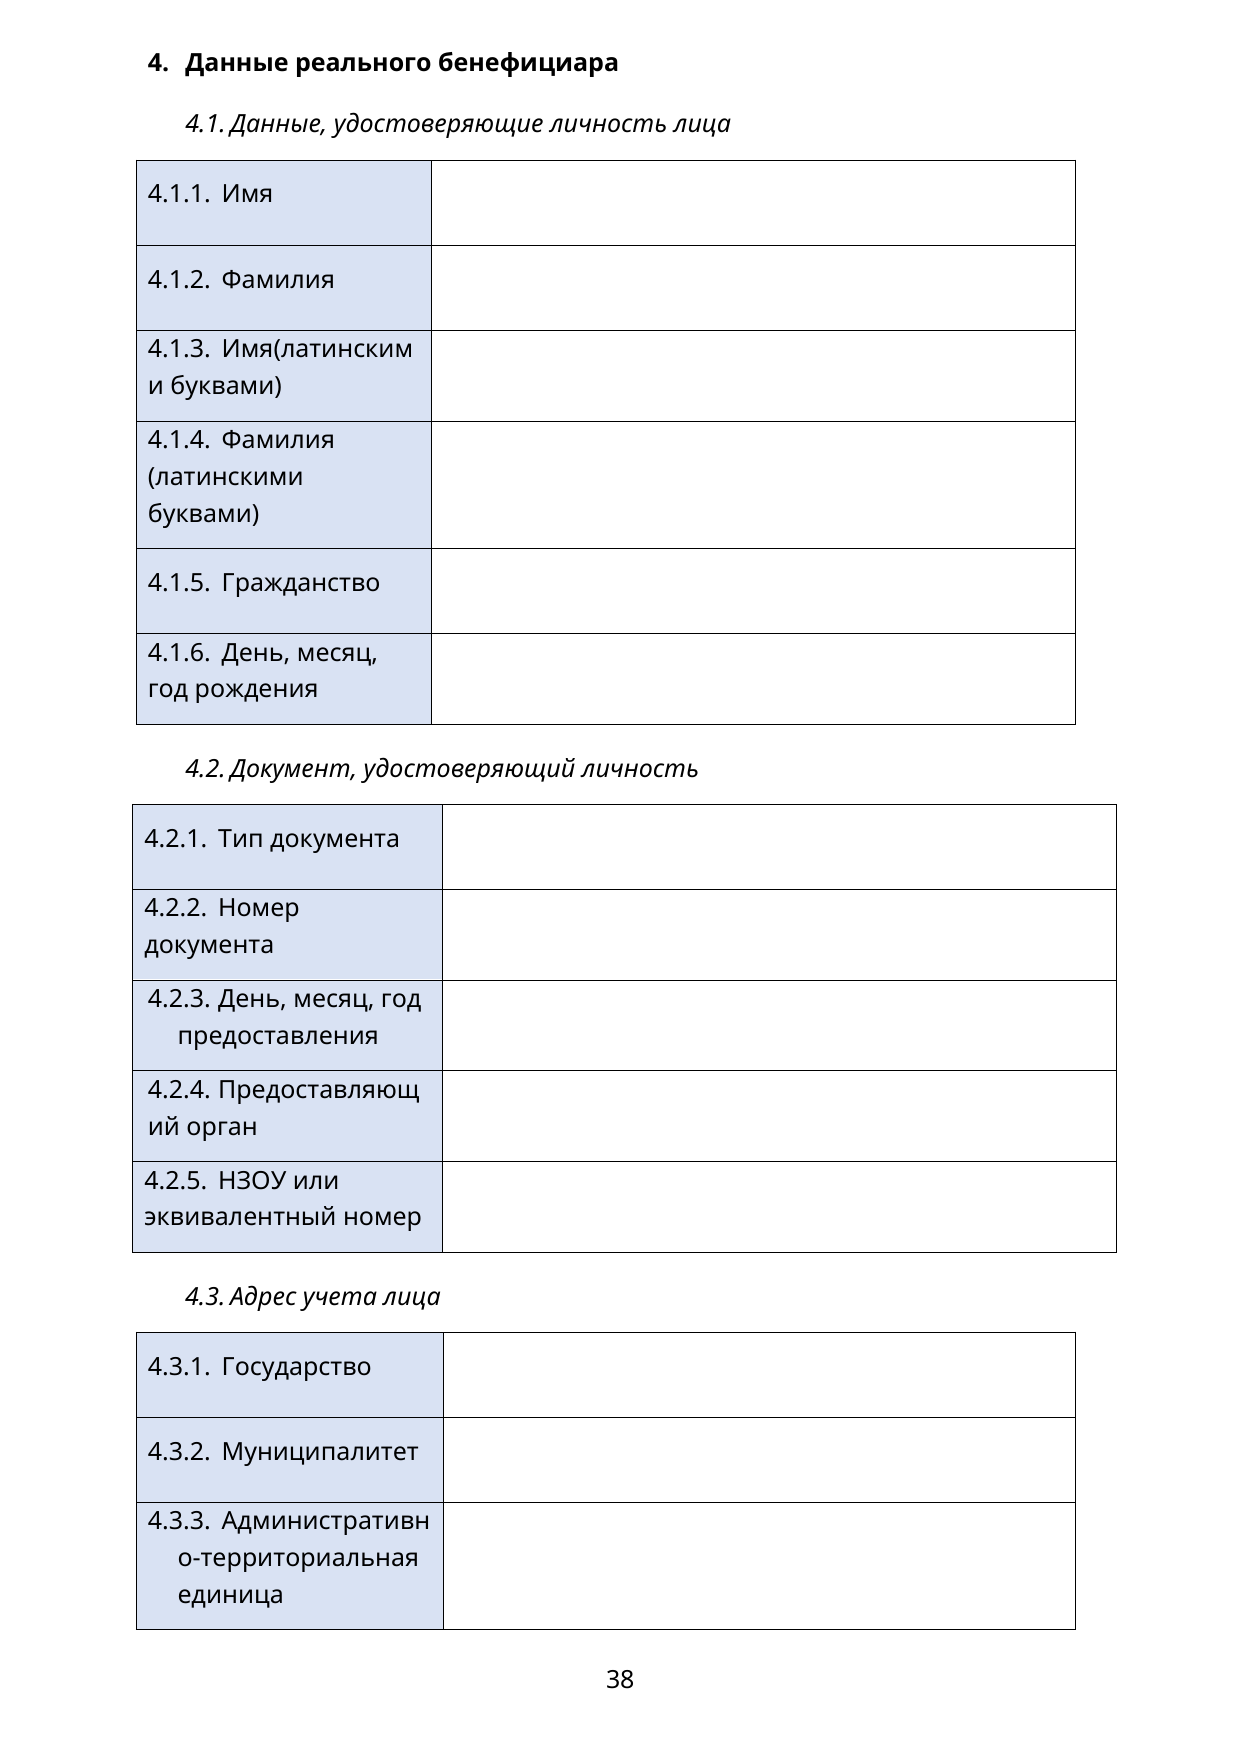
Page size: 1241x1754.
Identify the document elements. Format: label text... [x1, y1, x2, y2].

table_cell [432, 331, 1075, 421]
table_header [443, 805, 1116, 889]
table_cell [443, 1162, 1116, 1252]
table_cell Предоставляющий орган [133, 1071, 442, 1161]
table_cell [443, 1071, 1116, 1161]
list Данные, удостоверяющие личность лица [185, 106, 1092, 140]
table_cell [432, 422, 1075, 548]
table_cell Фамилия (латинскими буквами) [137, 422, 431, 548]
table_cell [443, 890, 1116, 979]
table_cell НЗОУ или эквивалентный номер [133, 1162, 442, 1252]
table_cell Гражданство [137, 549, 431, 633]
table_cell Муниципалитет [137, 1418, 443, 1502]
table_cell [432, 549, 1075, 633]
list Данные реального бенефициара [148, 44, 1092, 78]
table_cell [444, 1418, 1075, 1502]
table_cell Фамилия [137, 246, 431, 330]
table_cell День, месяц, год рождения [137, 634, 431, 724]
table_cell Имя(латинскими буквами) [137, 331, 431, 421]
table_cell [432, 634, 1075, 724]
table_header Тип документа [133, 805, 442, 889]
table_header Имя [137, 161, 431, 245]
table_header [432, 161, 1075, 245]
table_cell Номер документа [133, 890, 442, 979]
table_cell Административно-территориальная единица [137, 1503, 443, 1629]
table_cell [443, 981, 1116, 1070]
table_cell День, месяц, год предоставления [133, 981, 442, 1070]
table_header Государство [137, 1333, 443, 1417]
list Адрес учета лица [185, 1278, 1092, 1312]
list Документ, удостоверяющий личность [185, 750, 1092, 784]
table_cell [432, 246, 1075, 330]
table_cell [444, 1503, 1075, 1629]
table_header [444, 1333, 1075, 1417]
